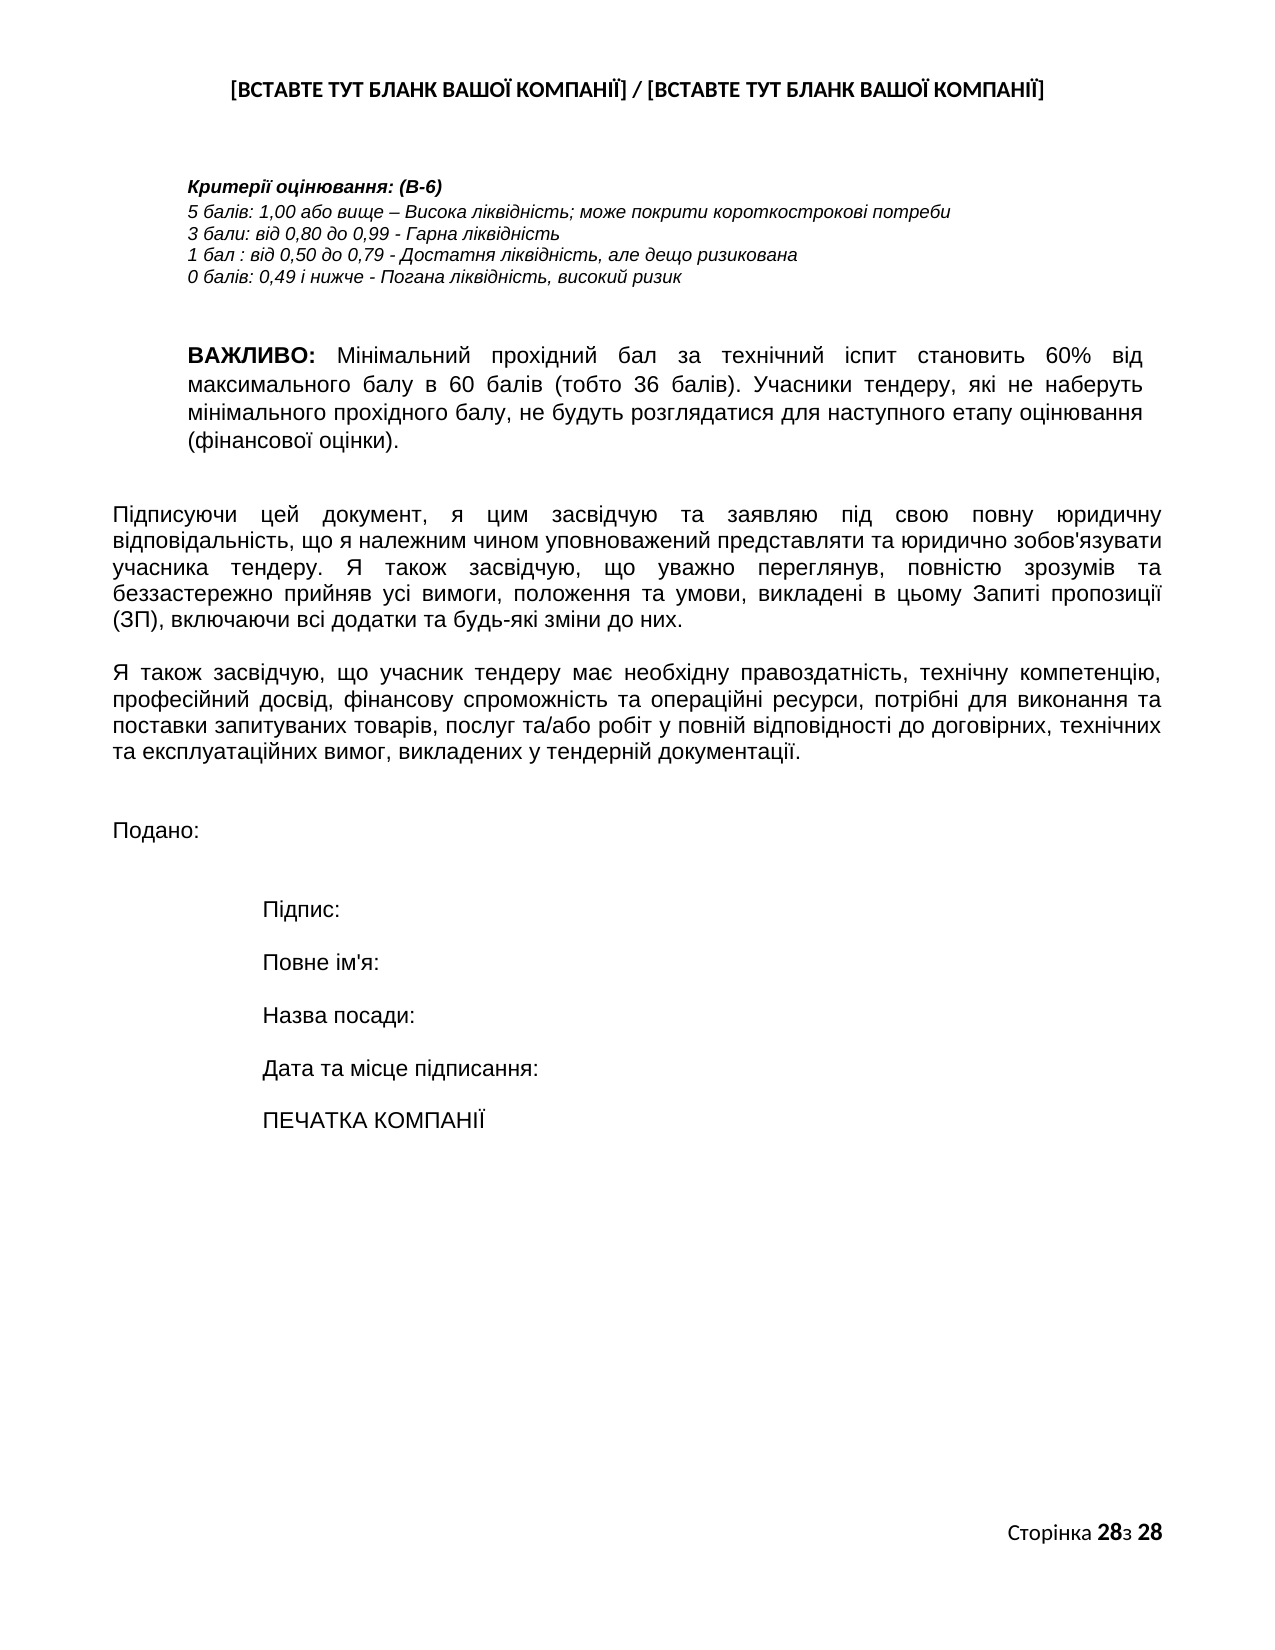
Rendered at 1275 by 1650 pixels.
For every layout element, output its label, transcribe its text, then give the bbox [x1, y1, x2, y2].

list 3 бали: від 0,80 до 0,99 - Гарна ліквідність [187, 223, 1162, 244]
list 1 бал : від 0,50 до 0,79 - Достатня ліквідність, але дещо ризикована [187, 244, 1162, 266]
text Я також засвідчую, що учасник тендеру має необхідну правоздатність, технічну компетенцію, професійний досвід, фінансову спроможність та операційні ресурси, потрібні для виконання та поставки запитуваних товарів, послуг та/або робіт у повній відповідності до договірних, технічних та експлуатаційних вимог, викладених у тендерній документації. [112, 659, 1162, 764]
text Повне ім'я: [187, 949, 1162, 975]
list 5 балів: 1,00 або вище – Висока ліквідність; може покрити короткострокові потреби [187, 201, 1162, 223]
text Дата та місце підписання: [187, 1054, 1162, 1081]
text Подано: [112, 817, 1162, 844]
text ВАЖЛИВО: Мінімальний прохідний бал за технічний іспит становить 60% від максимального балу в 60 балів (тобто 36 балів). Учасники тендеру, які не наберуть мінімального прохідного балу, не будуть розглядатися для наступного етапу оцінювання (фінансової оцінки). [187, 342, 1144, 454]
text Підписуючи цей документ, я цим засвідчую та заявляю під свою повну юридичну відповідальність, що я належним чином уповноважений представляти та юридично зобов'язувати учасника тендеру. Я також засвідчую, що уважно переглянув, повністю зрозумів та беззастережно прийняв усі вимоги, положення та умови, викладені в цьому Запиті пропозиції (ЗП), включаючи всі додатки та будь-які зміни до них. [112, 501, 1162, 633]
list Критерії оцінювання: (B-6) [187, 176, 1162, 198]
text ПЕЧАТКА КОМПАНІЇ [187, 1107, 1162, 1133]
text Назва посади: [187, 1002, 1162, 1028]
list 0 балів: 0,49 і нижче - Погана ліквідність, високий ризик [187, 266, 1162, 287]
text Підпис: [187, 896, 1162, 923]
